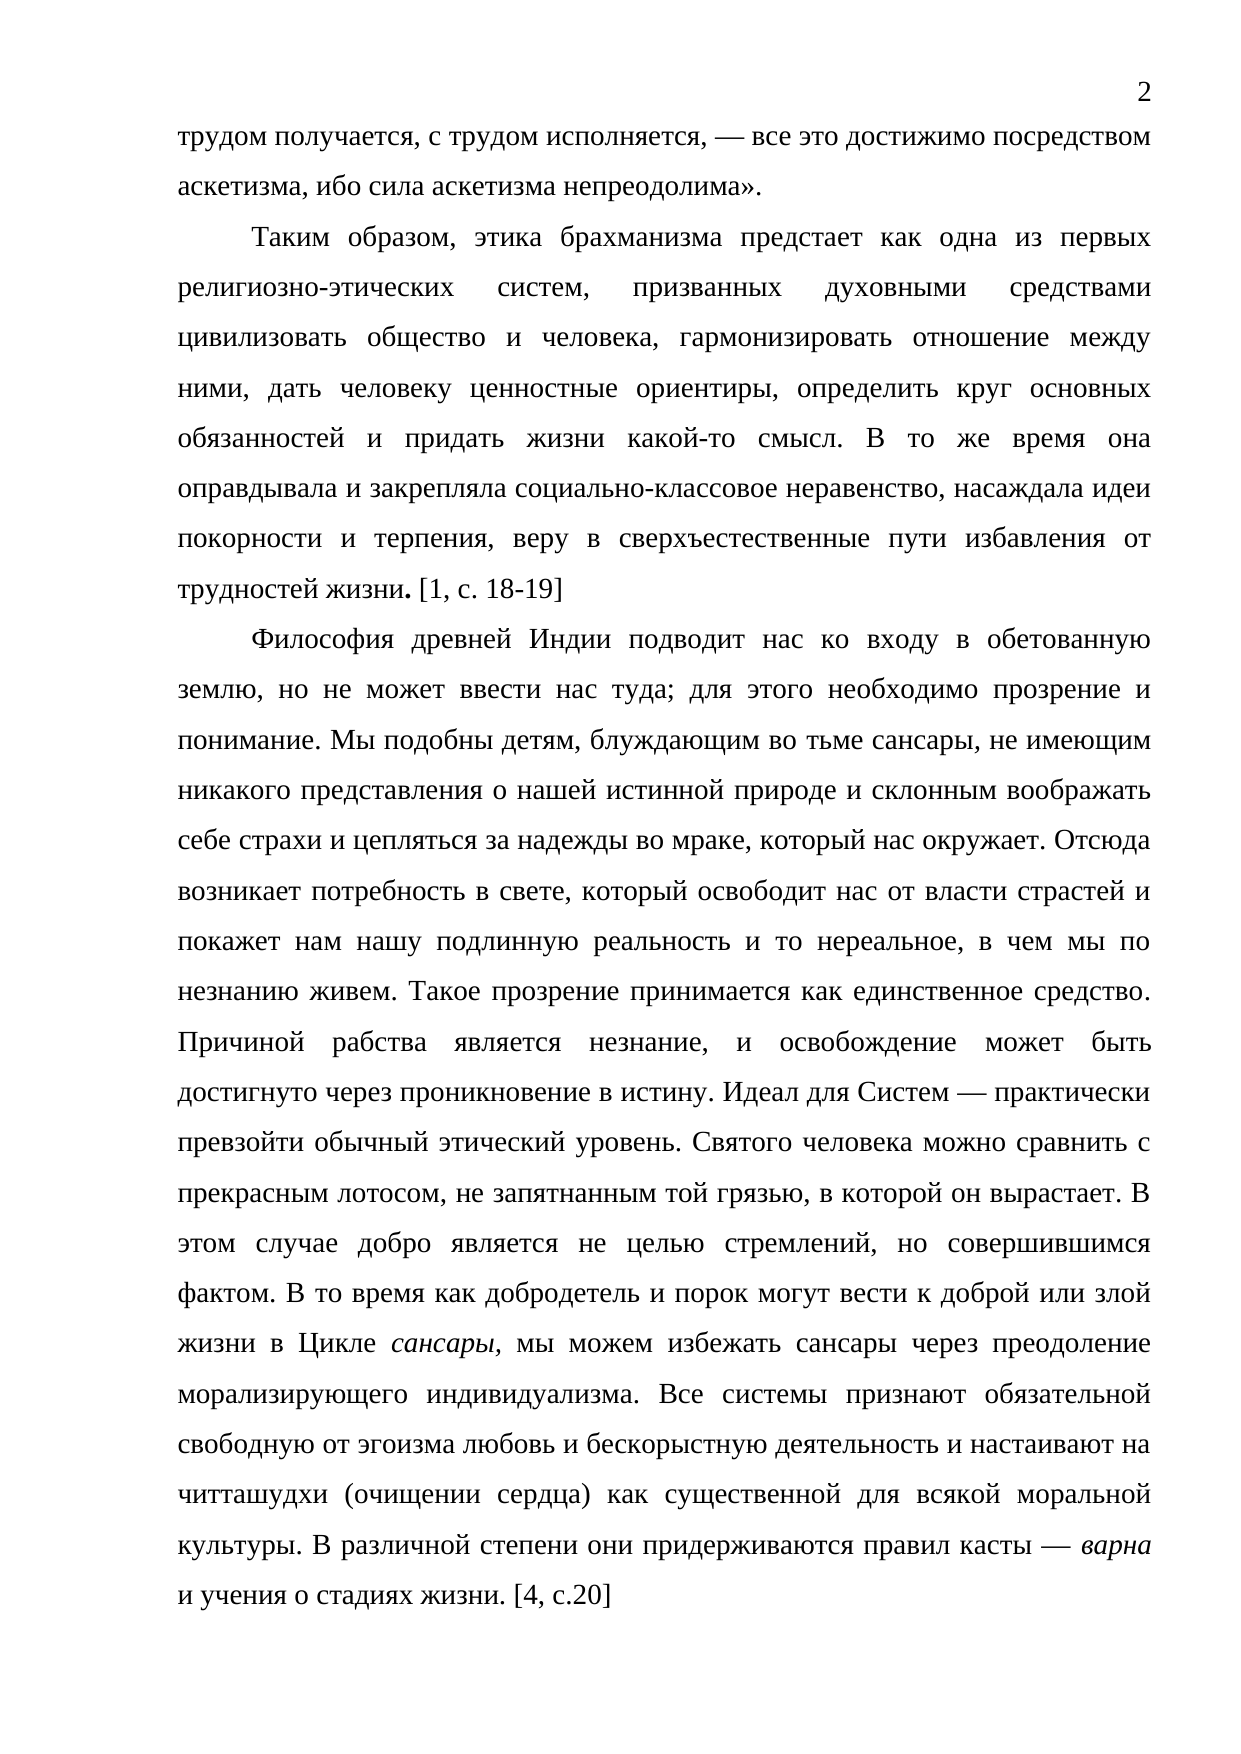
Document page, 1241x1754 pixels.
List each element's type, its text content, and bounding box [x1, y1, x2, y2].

text Таким образом, этика брахманизма предстает как одна из первых религиозно-этических систем, призванных духовными средствами цивилизовать общество и человека, гармонизировать отношение между ними, дать человеку ценностные ориентиры, определить круг основных обязанностей и придать жизни какой-то смысл. В то же время она оправдывала и закрепляла социально-классовое неравенство, насаждала идеи покорности и терпения, веру в сверхъестественные пути избавления от трудностей жизни. [1, с. 18-19] [177, 219, 1152, 604]
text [177, 118, 1152, 202]
text Философия древней Индии подводит нас ко входу в обетованную землю, но не может ввести нас туда; для этого необходимо прозрение и понимание. Мы подобны детям, блуждающим во тьме сансары, не имеющим никакого представления о нашей истинной природе и склонным воображать себе страхи и цепляться за надежды во мраке, который нас окружает. Отсюда возникает потребность в свете, который освободит нас от власти страстей и покажет нам нашу подлинную реальность и то нереальное, в чем мы по незнанию живем. Такое прозрение принимается как единственное средство. Причиной рабства является незнание, и освобождение может быть достигнуто через проникновение в истину. Идеал для Систем — практически превзойти обычный этический уровень. Святого человека можно сравнить с прекрасным лотосом, не запятнанным той грязью, в которой он вырастает. В этом случае добро является не целью стремлений, но совершившимся фактом. В то время как добродетель и порок могут вести к доброй или злой жизни в Цикле сансары, мы можем избежать сансары через преодоление морализирующего индивидуализма. Все системы признают обязательной свободную от эгоизма любовь и бескорыстную деятельность и настаивают на читташудхи (очищении сердца) как существенной для всякой моральной культуры. В различной степени они придерживаются правил касты — варна и учения о стадиях жизни. [4, с.20] [177, 621, 1152, 1611]
